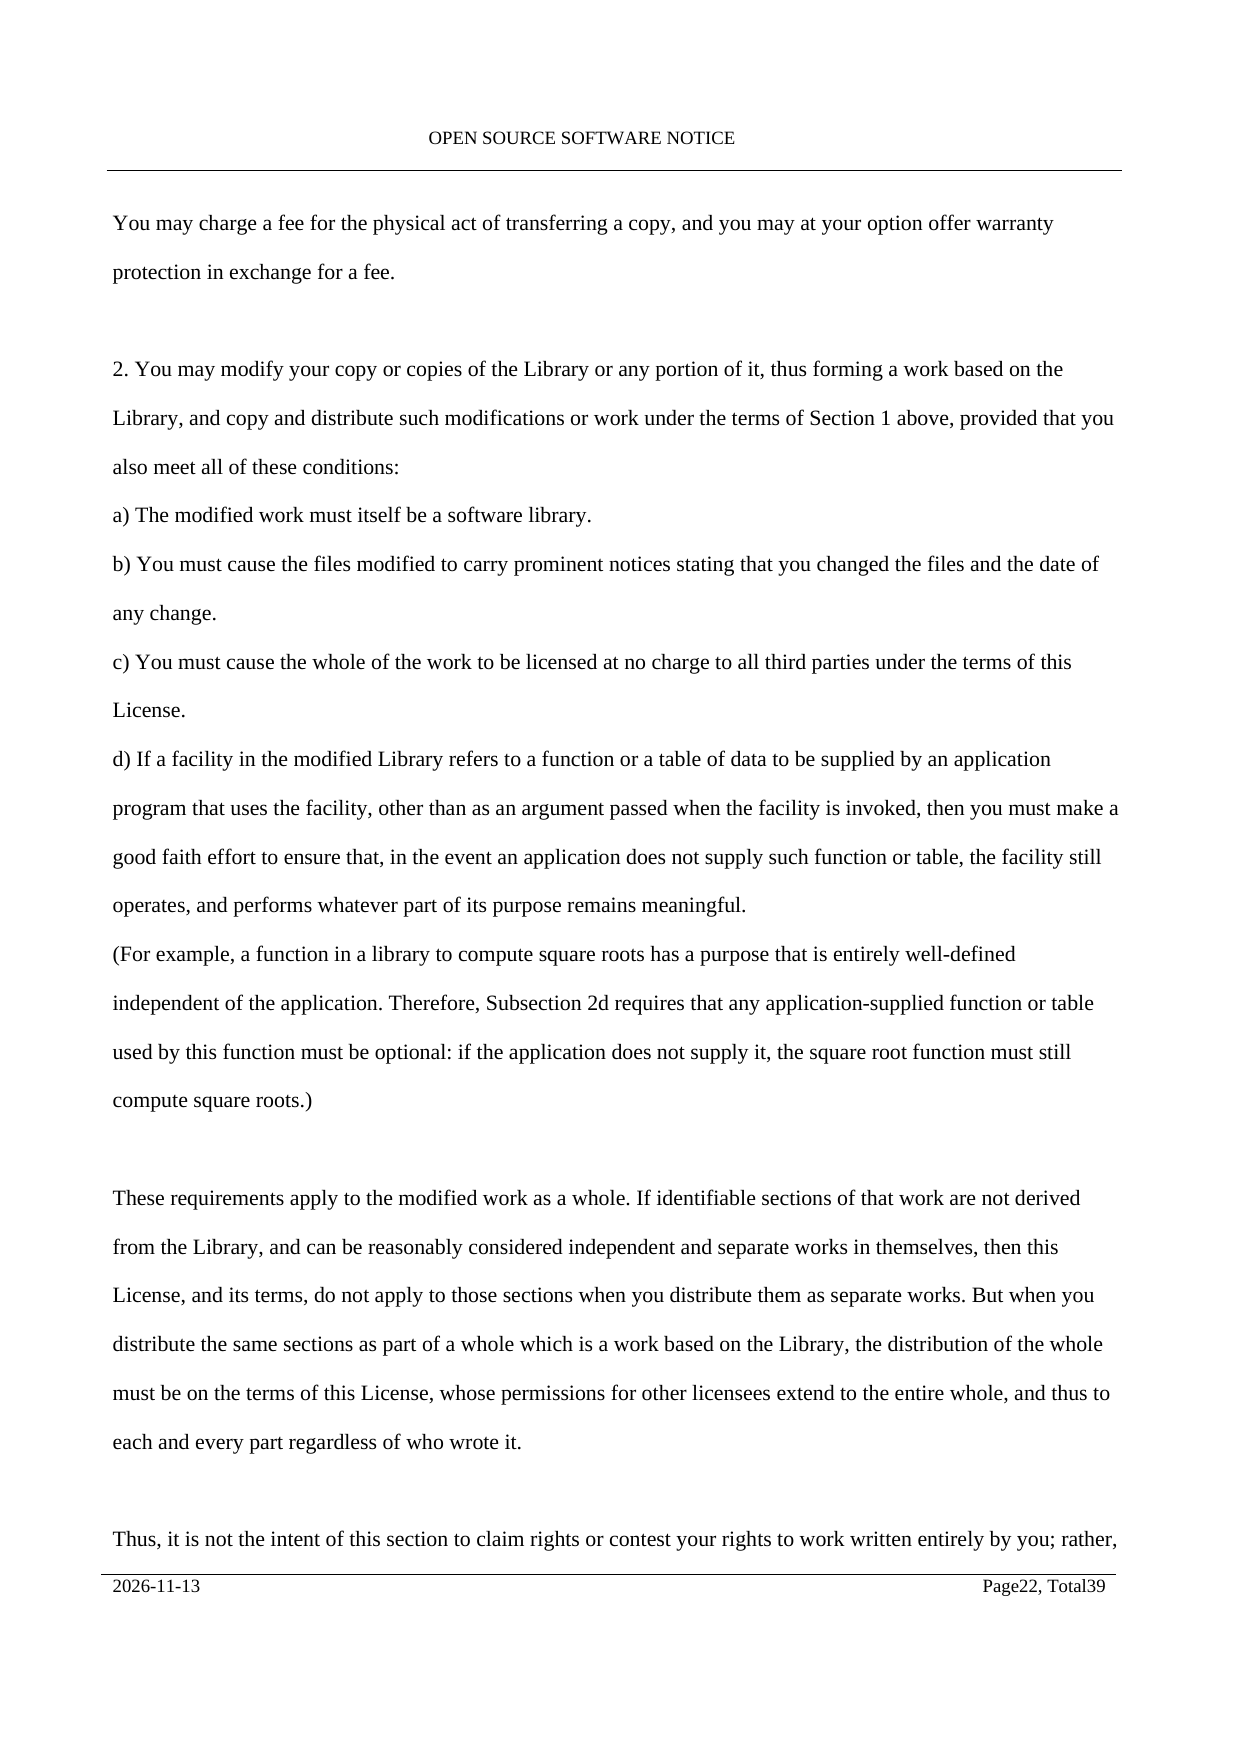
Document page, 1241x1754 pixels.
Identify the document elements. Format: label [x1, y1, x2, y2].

text [112, 206, 1128, 1555]
